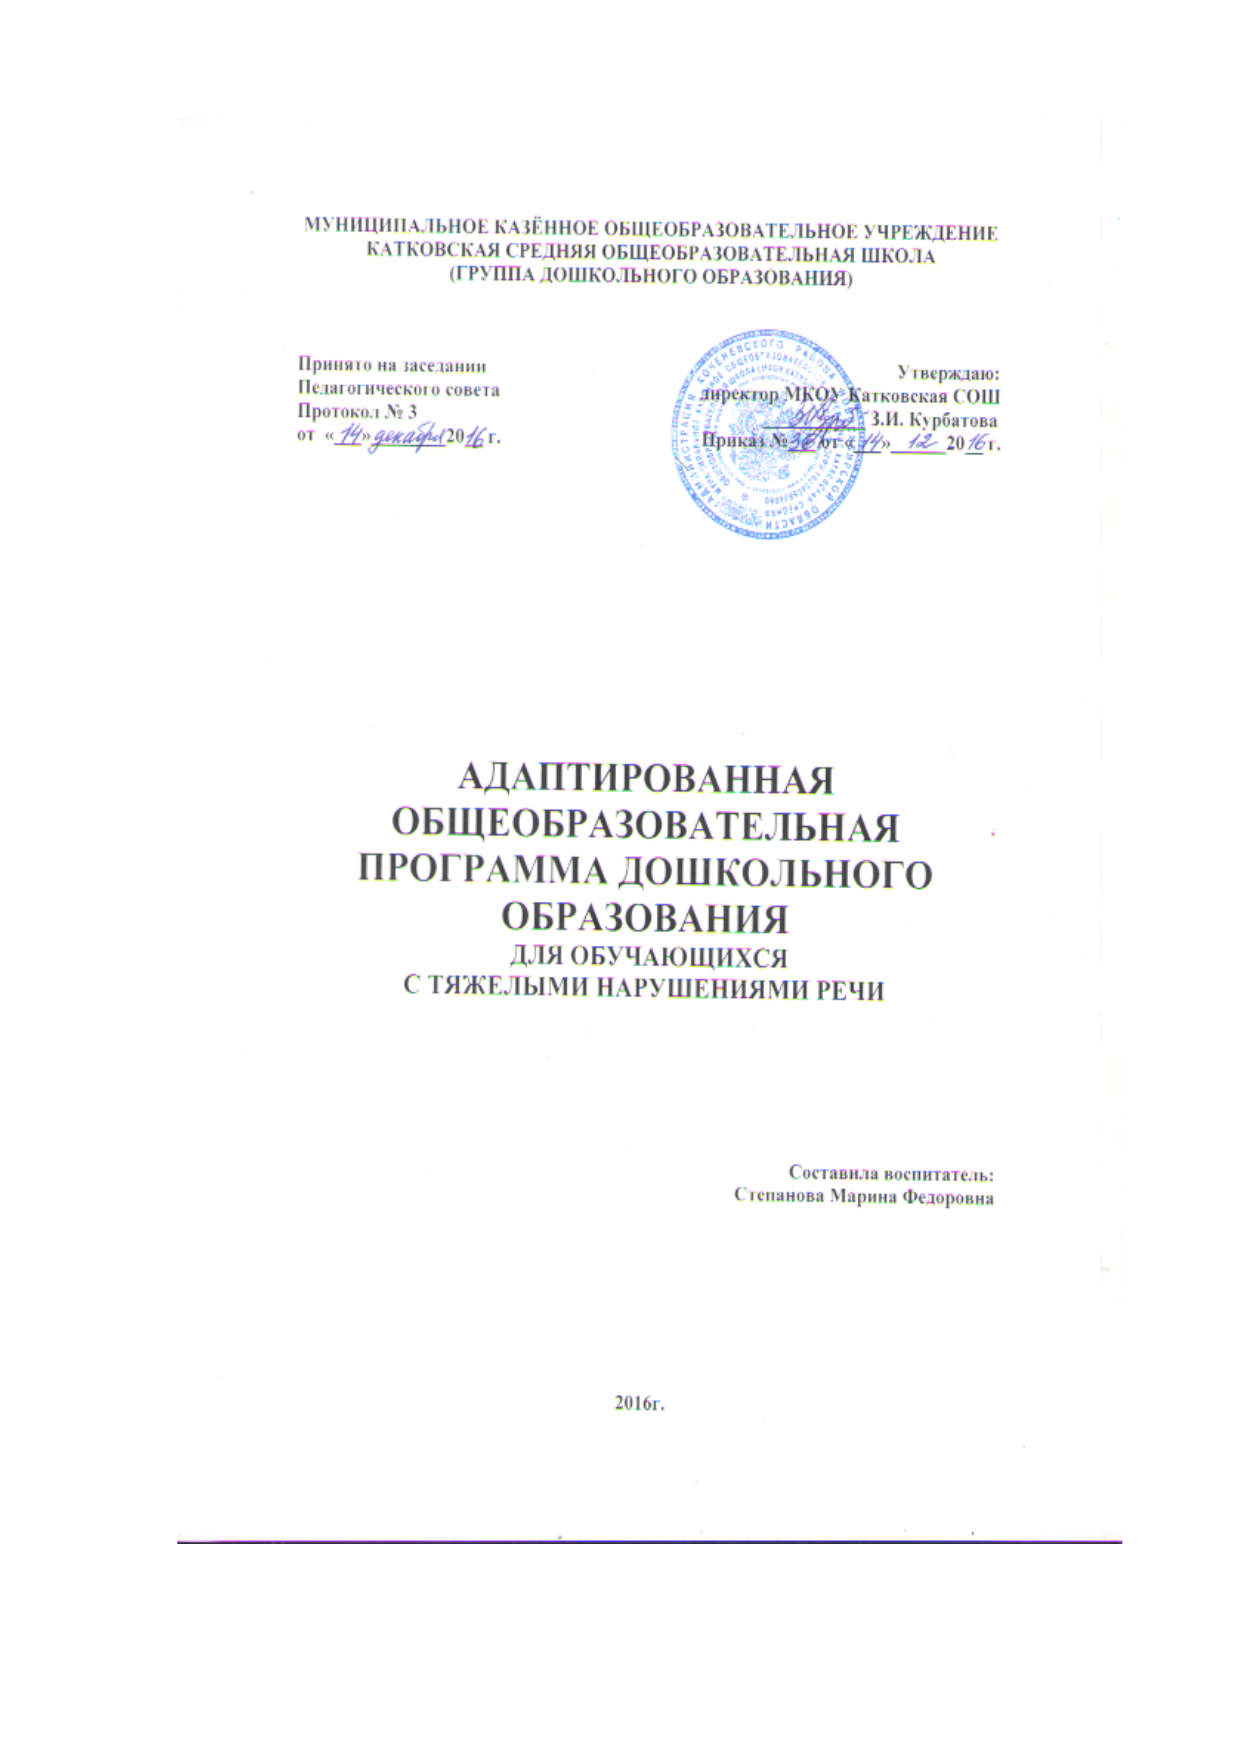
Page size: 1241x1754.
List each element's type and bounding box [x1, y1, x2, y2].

picture [177, 118, 1123, 1544]
